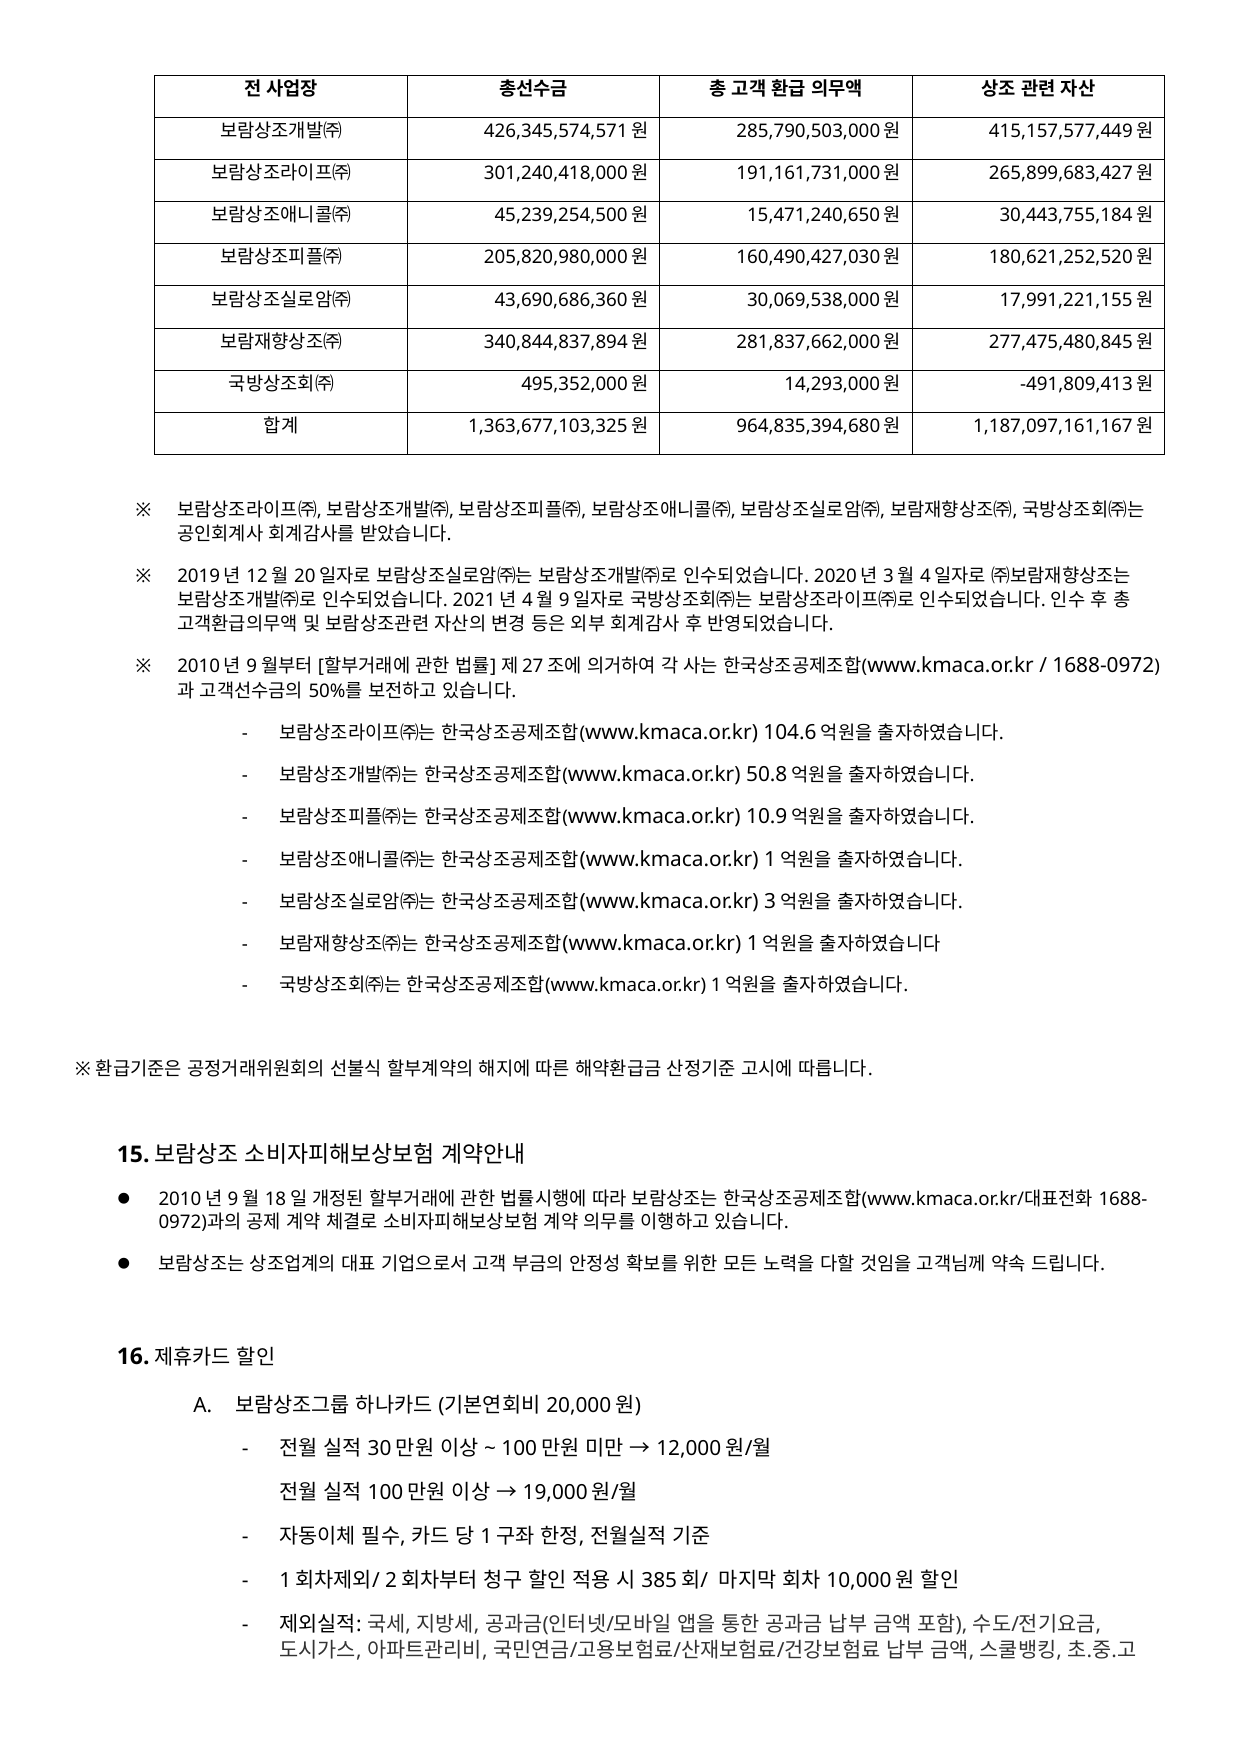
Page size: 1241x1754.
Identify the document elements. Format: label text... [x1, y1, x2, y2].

table_cell 30,069,538,000원 [660, 286, 912, 327]
table_cell 43,690,686,360원 [408, 286, 659, 327]
table_cell 총선수금 [408, 76, 659, 117]
list 2010년 9월부터 [할부거래에 관한 법률] 제27조에 의거하여 각 사는 한국상조공제조합(www.kmaca.or.kr / 1688-0972)과 고객선수금의 50%를 보전하고 있습니다. [135, 652, 1165, 702]
table_cell 총 고객 환급 의무액 [660, 76, 912, 117]
table_cell 30,443,755,184원 [913, 202, 1164, 243]
table_cell 보람상조애니콜㈜ [155, 202, 407, 243]
list 보람상조실로암㈜는 한국상조공제조합(www.kmaca.or.kr) 3억원을 출자하였습니다. [242, 888, 1165, 913]
table_cell 426,345,574,571원 [408, 118, 659, 159]
table_cell 180,621,252,520원 [913, 244, 1164, 285]
table_cell 301,240,418,000원 [408, 160, 659, 201]
list 보람상조개발㈜는 한국상조공제조합(www.kmaca.or.kr) 50.8억원을 출자하였습니다. [242, 761, 1165, 787]
table_cell 상조 관련 자산 [913, 76, 1164, 117]
table_cell 합계 [155, 413, 407, 454]
table_cell 15,471,240,650원 [660, 202, 912, 243]
table_cell 보람재향상조㈜ [155, 329, 407, 369]
list 보람상조그룹 하나카드 (기본연회비 20,000원) [193, 1390, 1165, 1417]
list 보람상조피플㈜는 한국상조공제조합(www.kmaca.or.kr) 10.9억원을 출자하였습니다. [242, 803, 1165, 829]
table_cell 보람상조개발㈜ [155, 118, 407, 159]
table_cell 191,161,731,000원 [660, 160, 912, 201]
table_cell 보람상조라이프㈜ [155, 160, 407, 201]
table_cell 1,363,677,103,325원 [408, 413, 659, 454]
list 보람상조는 상조업계의 대표 기업으로서 고객 부금의 안정성 확보를 위한 모든 노력을 다할 것임을 고객님께 약속 드립니다. [117, 1251, 1165, 1275]
table_cell 45,239,254,500원 [408, 202, 659, 243]
table_cell 17,991,221,155원 [913, 286, 1164, 327]
table_cell 415,157,577,449원 [913, 118, 1164, 159]
list 2019년 12월 20일자로 보람상조실로암㈜는 보람상조개발㈜로 인수되었습니다. 2020년 3월 4일자로 ㈜보람재향상조는 보람상조개발㈜로 인수되었습니다. 2021년 4월 9일자로 국방상조회㈜는 보람상조라이프㈜로 인수되었습니다. 인수 후 총 고객환급의무액 및 보람상조관련 자산의 변경 등은 외부 회계감사 후 반영되었습니다. [135, 562, 1165, 636]
table_cell 1,187,097,161,167원 [913, 413, 1164, 454]
list 자동이체 필수, 카드 당 1구좌 한정, 전월실적 기준 [242, 1522, 1165, 1549]
list 보람상조라이프㈜, 보람상조개발㈜, 보람상조피플㈜, 보람상조애니콜㈜, 보람상조실로암㈜, 보람재향상조㈜, 국방상조회㈜는 공인회계사 회계감사를 받았습니다. [135, 497, 1165, 546]
table_cell 277,475,480,845원 [913, 329, 1164, 369]
table_cell 205,820,980,000원 [408, 244, 659, 285]
text ※ 환급기준은 공정거래위원회의 선불식 할부계약의 해지에 따른 해약환급금 산정기준 고시에 따릅니다. [75, 1056, 1165, 1080]
table_cell 전 사업장 [155, 76, 407, 117]
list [242, 1609, 1165, 1664]
list 보람상조라이프㈜는 한국상조공제조합(www.kmaca.or.kr) 104.6억원을 출자하였습니다. [242, 719, 1165, 745]
table_cell 14,293,000원 [660, 371, 912, 412]
table_cell 281,837,662,000원 [660, 329, 912, 369]
list 전월 실적 30만원 이상 ~ 100만원 미만 → 12,000원/월 [242, 1434, 1165, 1461]
table_cell 265,899,683,427원 [913, 160, 1164, 201]
table_cell 국방상조회㈜ [155, 371, 407, 412]
table_cell 964,835,394,680원 [660, 413, 912, 454]
table_cell 160,490,427,030원 [660, 244, 912, 285]
list 전월 실적 100만원 이상 → 19,000원/월 [279, 1478, 1165, 1505]
table_cell 보람상조피플㈜ [155, 244, 407, 285]
list 2010년 9월 18일 개정된 할부거래에 관한 법률시행에 따라 보람상조는 한국상조공제조합(www.kmaca.or.kr/대표전화 1688-0972)과의 공제 계약 체결로 소비자피해보상보험 계약 의무를 이행하고 있습니다. [117, 1185, 1165, 1234]
list 보람상조 소비자피해보상보험 계약안내 [117, 1139, 1165, 1169]
list 1회차제외/ 2회차부터 청구 할인 적용 시 385회/ 마지막 회차 10,000원 할인 [242, 1566, 1165, 1593]
list 국방상조회㈜는 한국상조공제조합(www.kmaca.or.kr) 1억원을 출자하였습니다. [242, 972, 1165, 997]
list 보람상조애니콜㈜는 한국상조공제조합(www.kmaca.or.kr) 1억원을 출자하였습니다. [242, 846, 1165, 871]
list 보람재향상조㈜는 한국상조공제조합(www.kmaca.or.kr) 1억원을 출자하였습니다 [242, 930, 1165, 956]
table_cell -491,809,413원 [913, 371, 1164, 412]
table_cell 495,352,000원 [408, 371, 659, 412]
table_cell 보람상조실로암㈜ [155, 286, 407, 327]
list 제휴카드 할인 [117, 1340, 1165, 1371]
table_cell 285,790,503,000원 [660, 118, 912, 159]
table_cell 340,844,837,894원 [408, 329, 659, 369]
